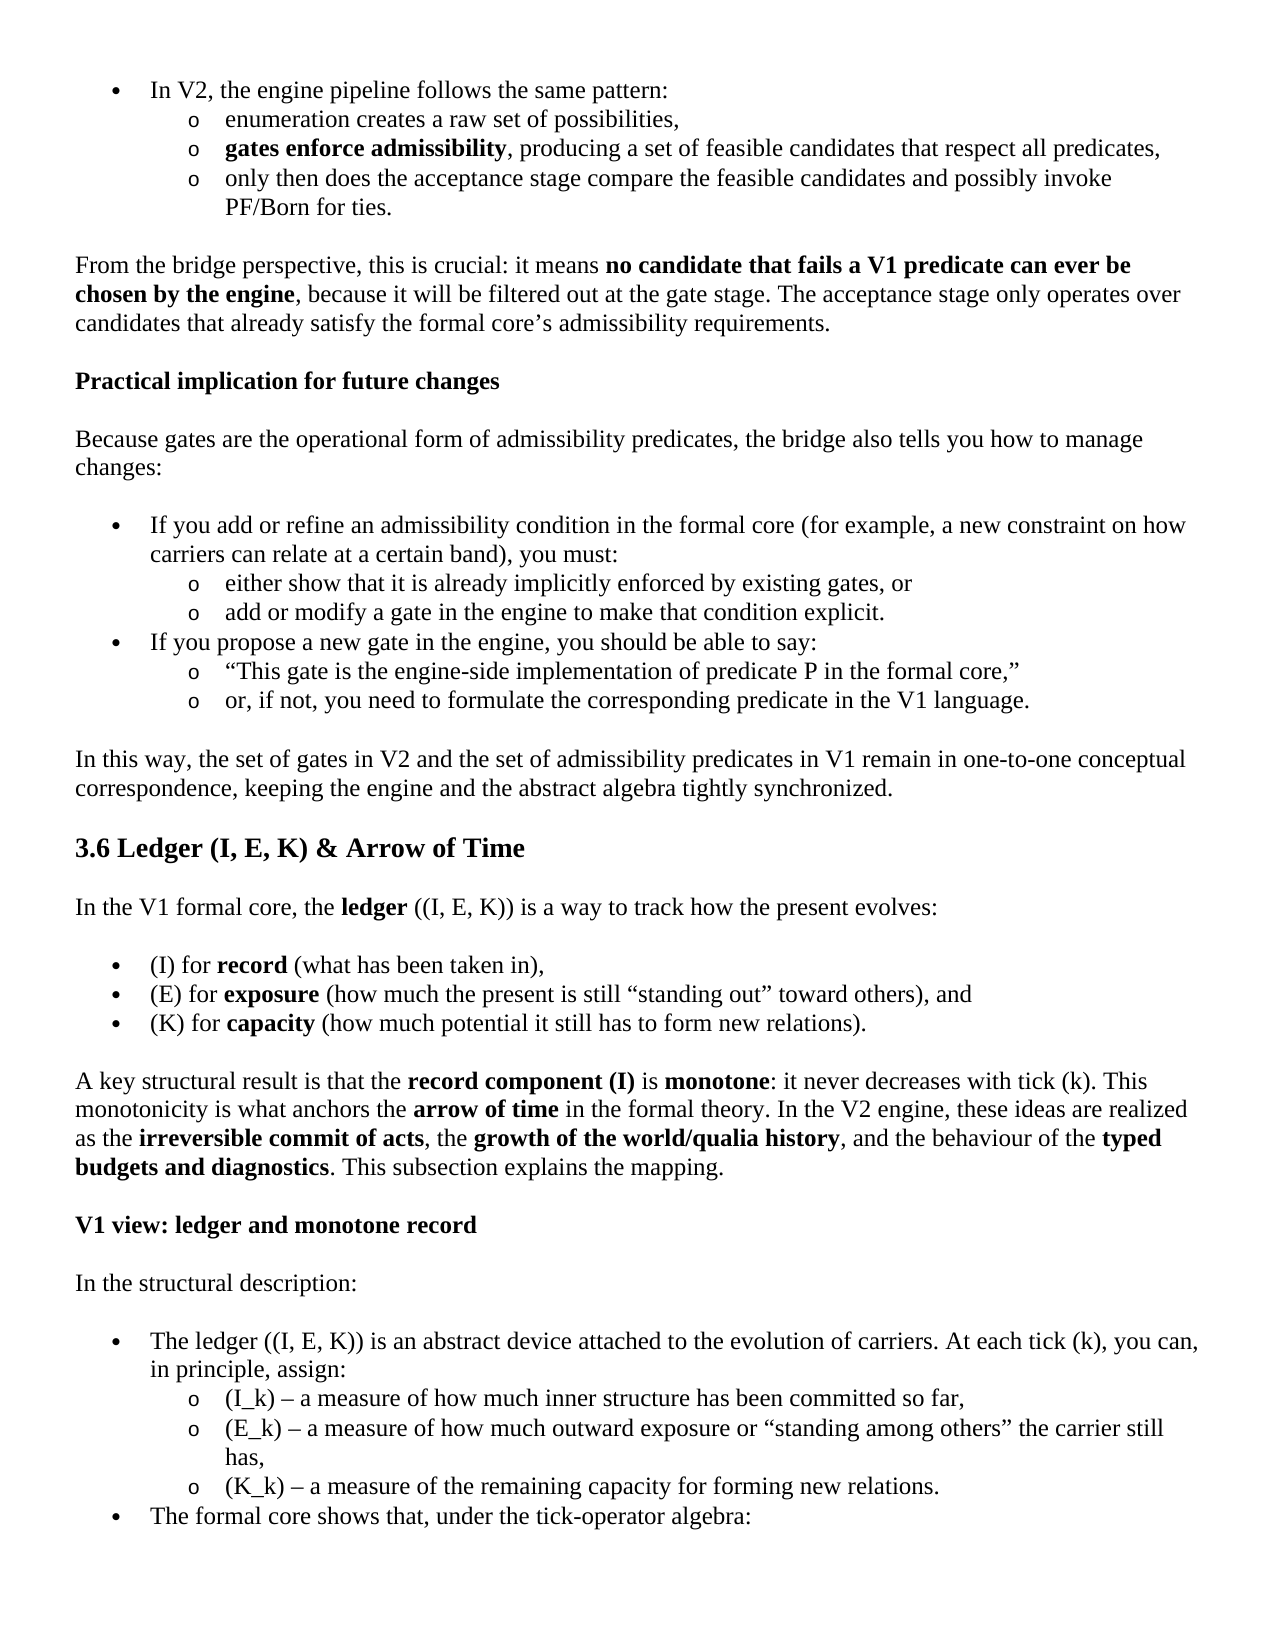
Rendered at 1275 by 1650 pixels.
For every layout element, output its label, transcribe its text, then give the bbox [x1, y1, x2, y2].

list gates enforce admissibility, producing a set of feasible candidates that respect all predicates, [187, 133, 1200, 163]
list (K_k) – a measure of the remaining capacity for forming new relations. [187, 1471, 1200, 1501]
list either show that it is already implicitly enforced by existing gates, or [187, 568, 1200, 597]
list If you add or refine an admissibility condition in the formal core (for example, a new constraint on how carriers can relate at a certain band), you must: [112, 510, 1200, 568]
list (E_k) – a measure of how much outward exposure or “standing among others” the carrier still has, [187, 1413, 1200, 1471]
text V1 view: ledger and monotone record [75, 1210, 1200, 1239]
list (E) for exposure (how much the present is still “standing out” toward others), and [112, 979, 1200, 1008]
text In the V1 formal core, the ledger ((I, E, K)) is a way to track how the present evolves: [75, 892, 1200, 921]
text 3.6 Ledger (I, E, K) & Arrow of Time [75, 831, 1200, 863]
text Because gates are the operational form of admissibility predicates, the bridge also tells you how to manage changes: [75, 424, 1200, 481]
text In the structural description: [75, 1268, 1200, 1297]
list (I_k) – a measure of how much inner structure has been committed so far, [187, 1383, 1200, 1413]
list (K) for capacity (how much potential it still has to form new relations). [112, 1008, 1200, 1037]
text In this way, the set of gates in V2 and the set of admissibility predicates in V1 remain in one-to-one conceptual correspondence, keeping the engine and the abstract algebra tightly synchronized. [75, 744, 1200, 802]
list or, if not, you need to formulate the corresponding predicate in the V1 language. [187, 685, 1200, 715]
list If you propose a new gate in the engine, you should be able to say: [112, 627, 1200, 656]
list enumeration creates a raw set of possibilities, [187, 104, 1200, 133]
list add or modify a gate in the engine to make that condition explicit. [187, 597, 1200, 627]
list The formal core shows that, under the tick-operator algebra: [112, 1501, 1200, 1529]
list In V2, the engine pipeline follows the same pattern: [112, 75, 1200, 104]
list (I) for record (what has been taken in), [112, 950, 1200, 979]
list “This gate is the engine-side implementation of predicate P in the formal core,” [187, 656, 1200, 685]
list The ledger ((I, E, K)) is an abstract device attached to the evolution of carriers. At each tick (k), you can, in principle, assign: [112, 1326, 1200, 1383]
list only then does the acceptance stage compare the feasible candidates and possibly invoke PF/Born for ties. [187, 163, 1200, 221]
text From the bridge perspective, this is crucial: it means no candidate that fails a V1 predicate can ever be chosen by the engine, because it will be filtered out at the gate stage. The acceptance stage only operates over candidates that already satisfy the formal core’s admissibility requirements. [75, 250, 1200, 337]
text Practical implication for future changes [75, 366, 1200, 394]
text A key structural result is that the record component (I) is monotone: it never decreases with tick (k). This monotonicity is what anchors the arrow of time in the formal theory. In the V2 engine, these ideas are realized as the irreversible commit of acts, the growth of the world/qualia history, and the behaviour of the typed budgets and diagnostics. This subsection explains the mapping. [75, 1066, 1200, 1181]
